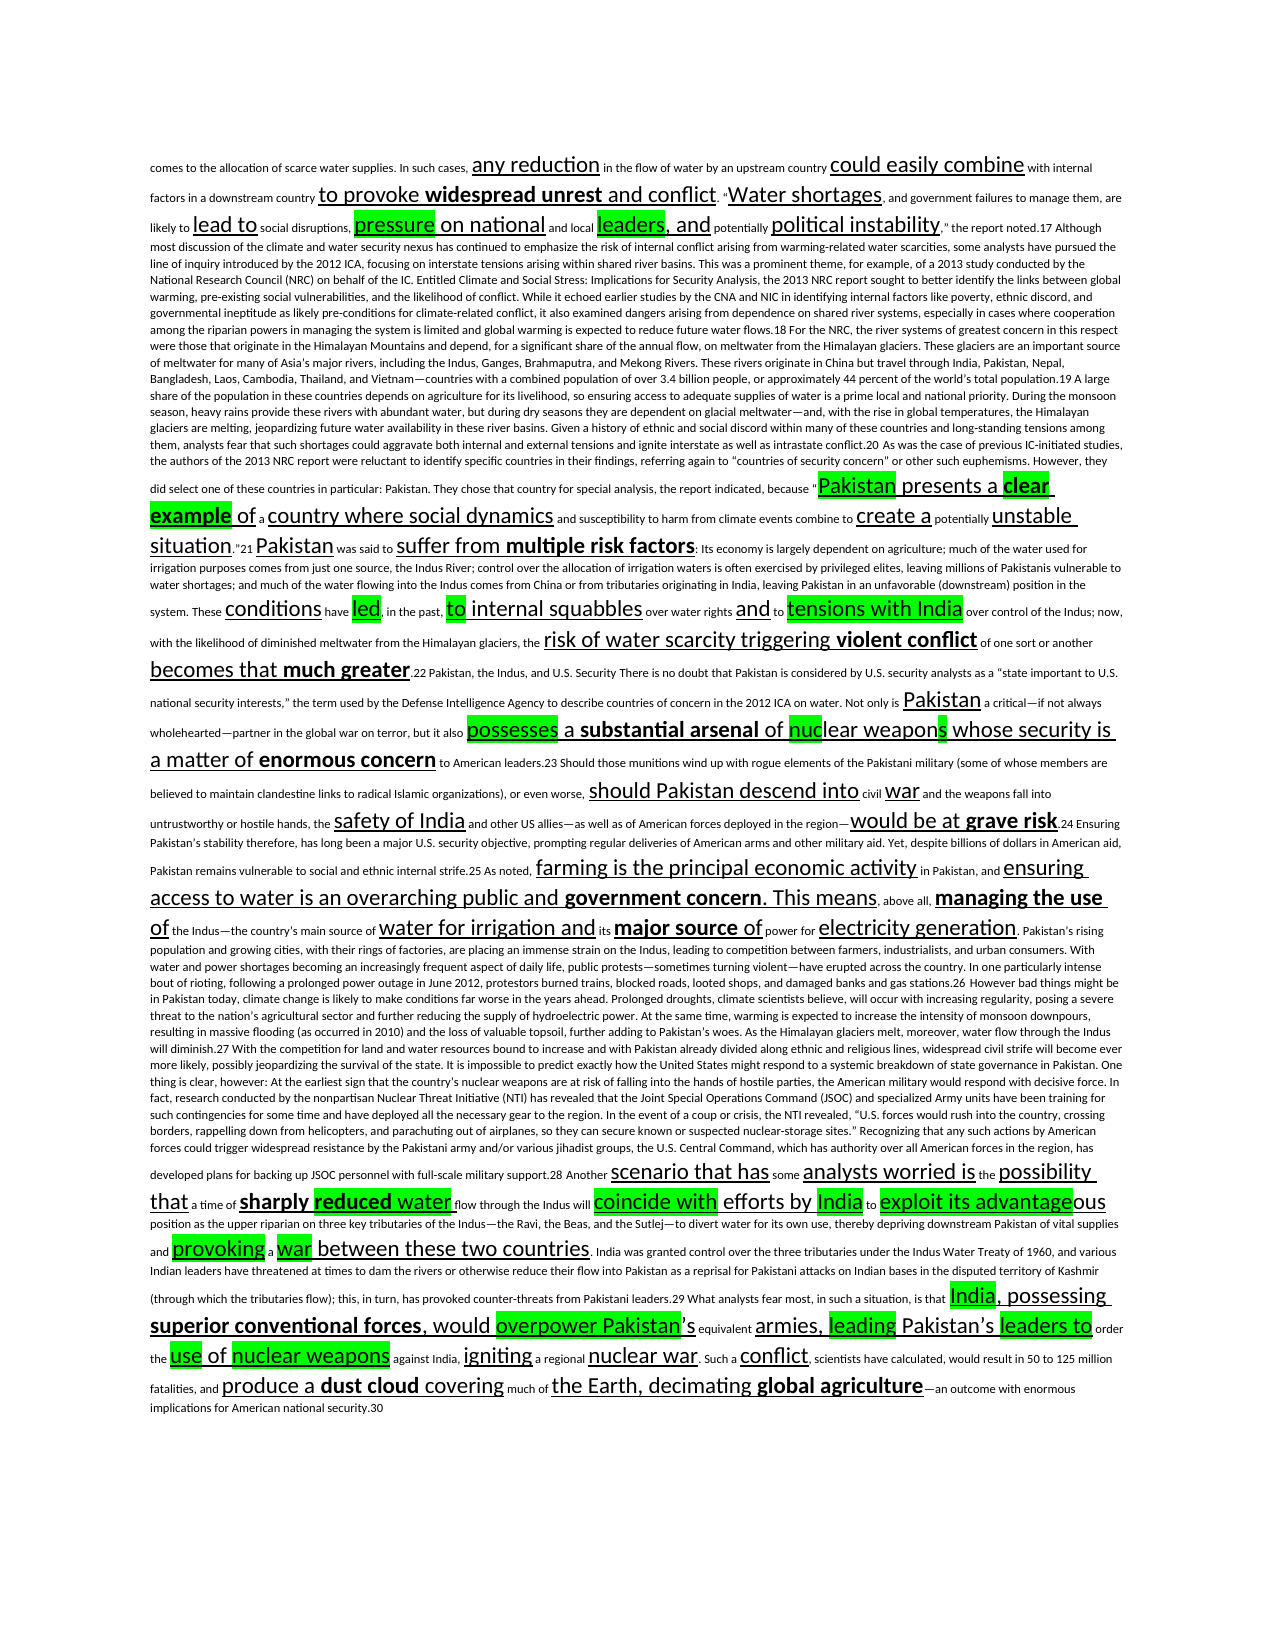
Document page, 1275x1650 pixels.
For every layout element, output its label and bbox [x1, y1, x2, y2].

text [150, 150, 1125, 1416]
